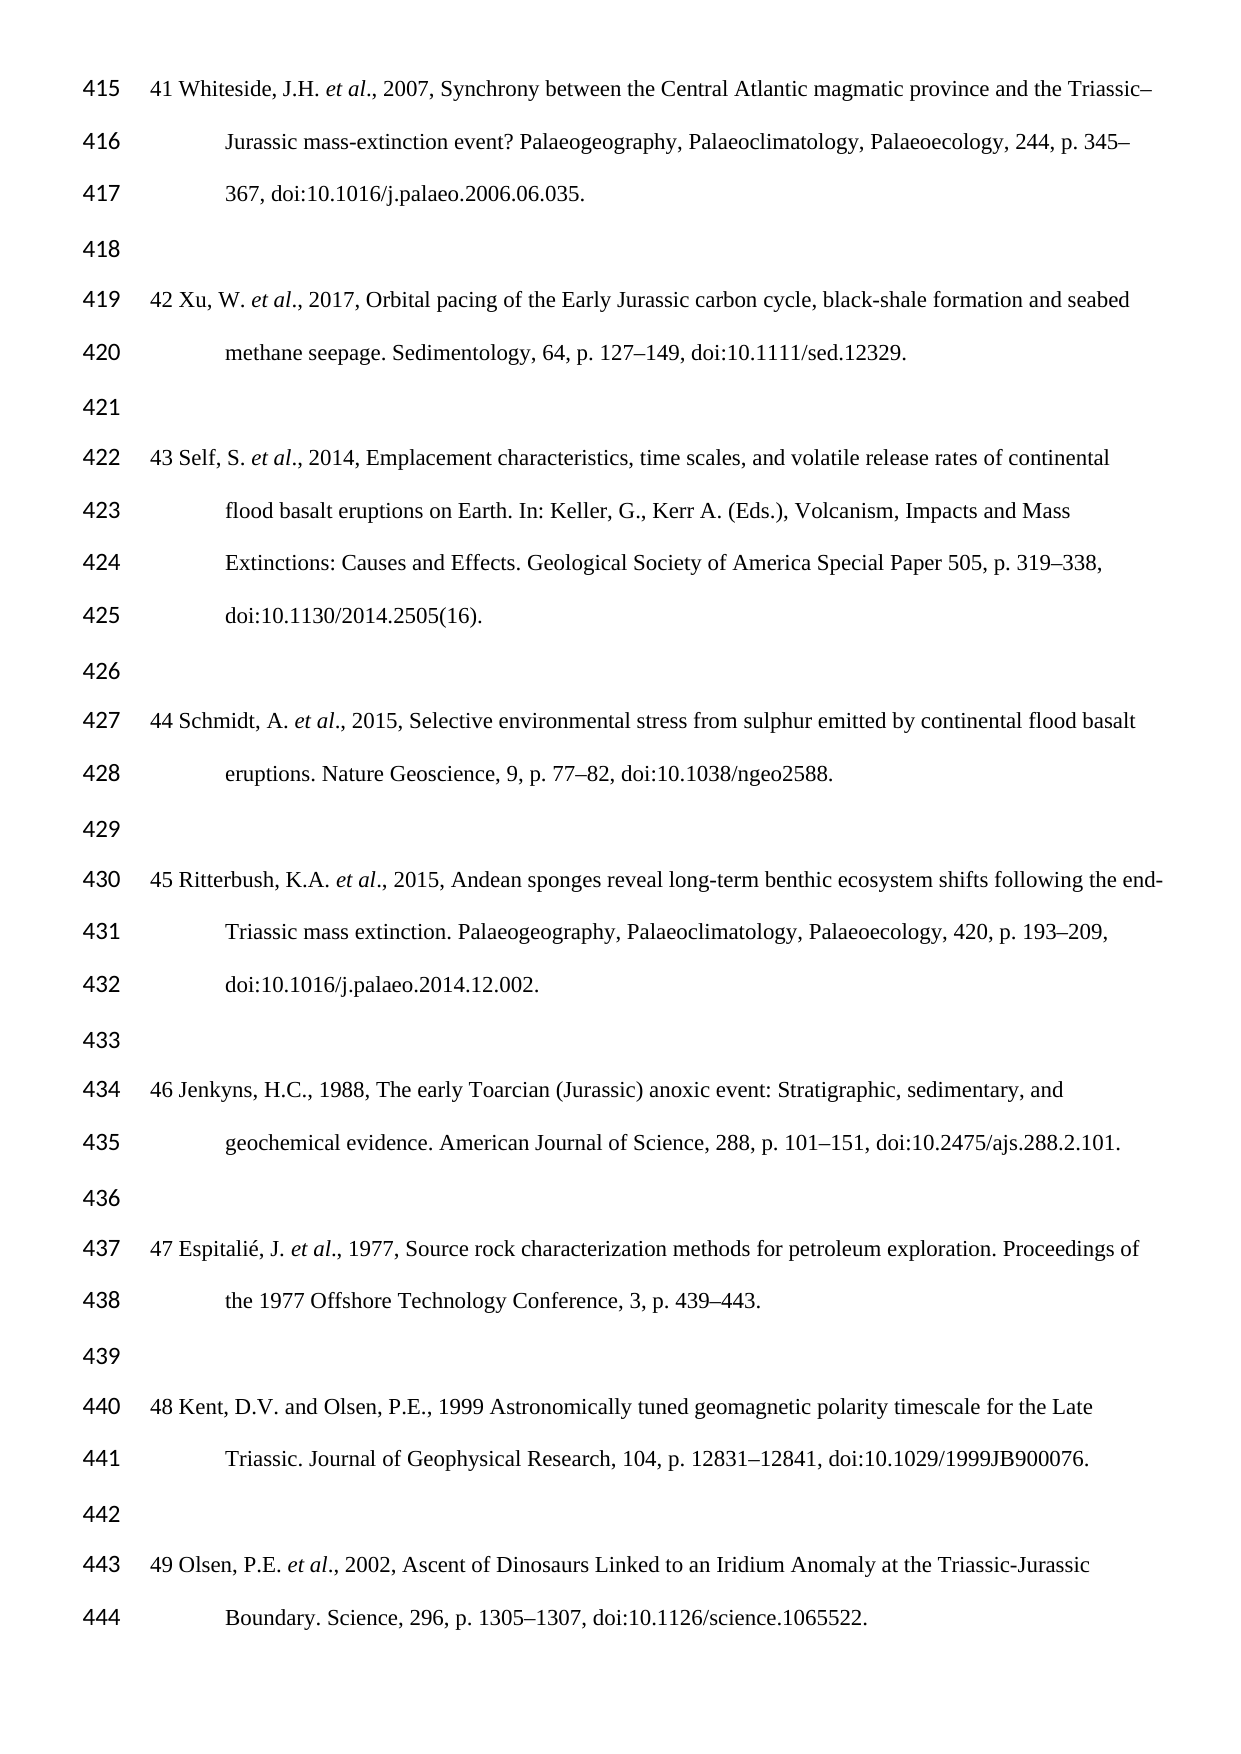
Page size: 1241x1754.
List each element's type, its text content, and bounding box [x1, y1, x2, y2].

text 44 Schmidt, A. et al., 2015, Selective environmental stress from sulphur emitted by continental flood basalt eruptions. Nature Geoscience, 9, p. 77–82, doi:10.1038/ngeo2588. [150, 707, 1165, 787]
text 47 Espitalié, J. et al., 1977, Source rock characterization methods for petroleum exploration. Proceedings of the 1977 Offshore Technology Conference, 3, p. 439–443. [150, 1234, 1165, 1314]
text 42 Xu, W. et al., 2017, Orbital pacing of the Early Jurassic carbon cycle, black-shale formation and seabed methane seepage. Sedimentology, 64, p. 127–149, doi:10.1111/sed.12329. [150, 286, 1165, 365]
text 41 Whiteside, J.H. et al., 2007, Synchrony between the Central Atlantic magmatic province and the Triassic–Jurassic mass-extinction event? Palaeogeography, Palaeoclimatology, Palaeoecology, 244, p. 345–367, doi:10.1016/j.palaeo.2006.06.035. [150, 75, 1165, 207]
text 43 Self, S. et al., 2014, Emplacement characteristics, time scales, and volatile release rates of continental flood basalt eruptions on Earth. In: Keller, G., Kerr A. (Eds.), Volcanism, Impacts and Mass Extinctions: Causes and Effects. Geological Society of America Special Paper 505, p. 319–338, doi:10.1130/2014.2505(16). [150, 444, 1165, 628]
text 49 Olsen, P.E. et al., 2002, Ascent of Dinosaurs Linked to an Iridium Anomaly at the Triassic-Jurassic Boundary. Science, 296, p. 1305–1307, doi:10.1126/science.1065522. [150, 1551, 1165, 1630]
text 46 Jenkyns, H.C., 1988, The early Toarcian (Jurassic) anoxic event: Stratigraphic, sedimentary, and geochemical evidence. American Journal of Science, 288, p. 101–151, doi:10.2475/ajs.288.2.101. [150, 1076, 1165, 1156]
text 48 Kent, D.V. and Olsen, P.E., 1999 Astronomically tuned geomagnetic polarity timescale for the Late Triassic. Journal of Geophysical Research, 104, p. 12831–12841, doi:10.1029/1999JB900076. [150, 1393, 1165, 1472]
text 45 Ritterbush, K.A. et al., 2015, Andean sponges reveal long-term benthic ecosystem shifts following the end-Triassic mass extinction. Palaeogeography, Palaeoclimatology, Palaeoecology, 420, p. 193–209, doi:10.1016/j.palaeo.2014.12.002. [150, 866, 1165, 997]
